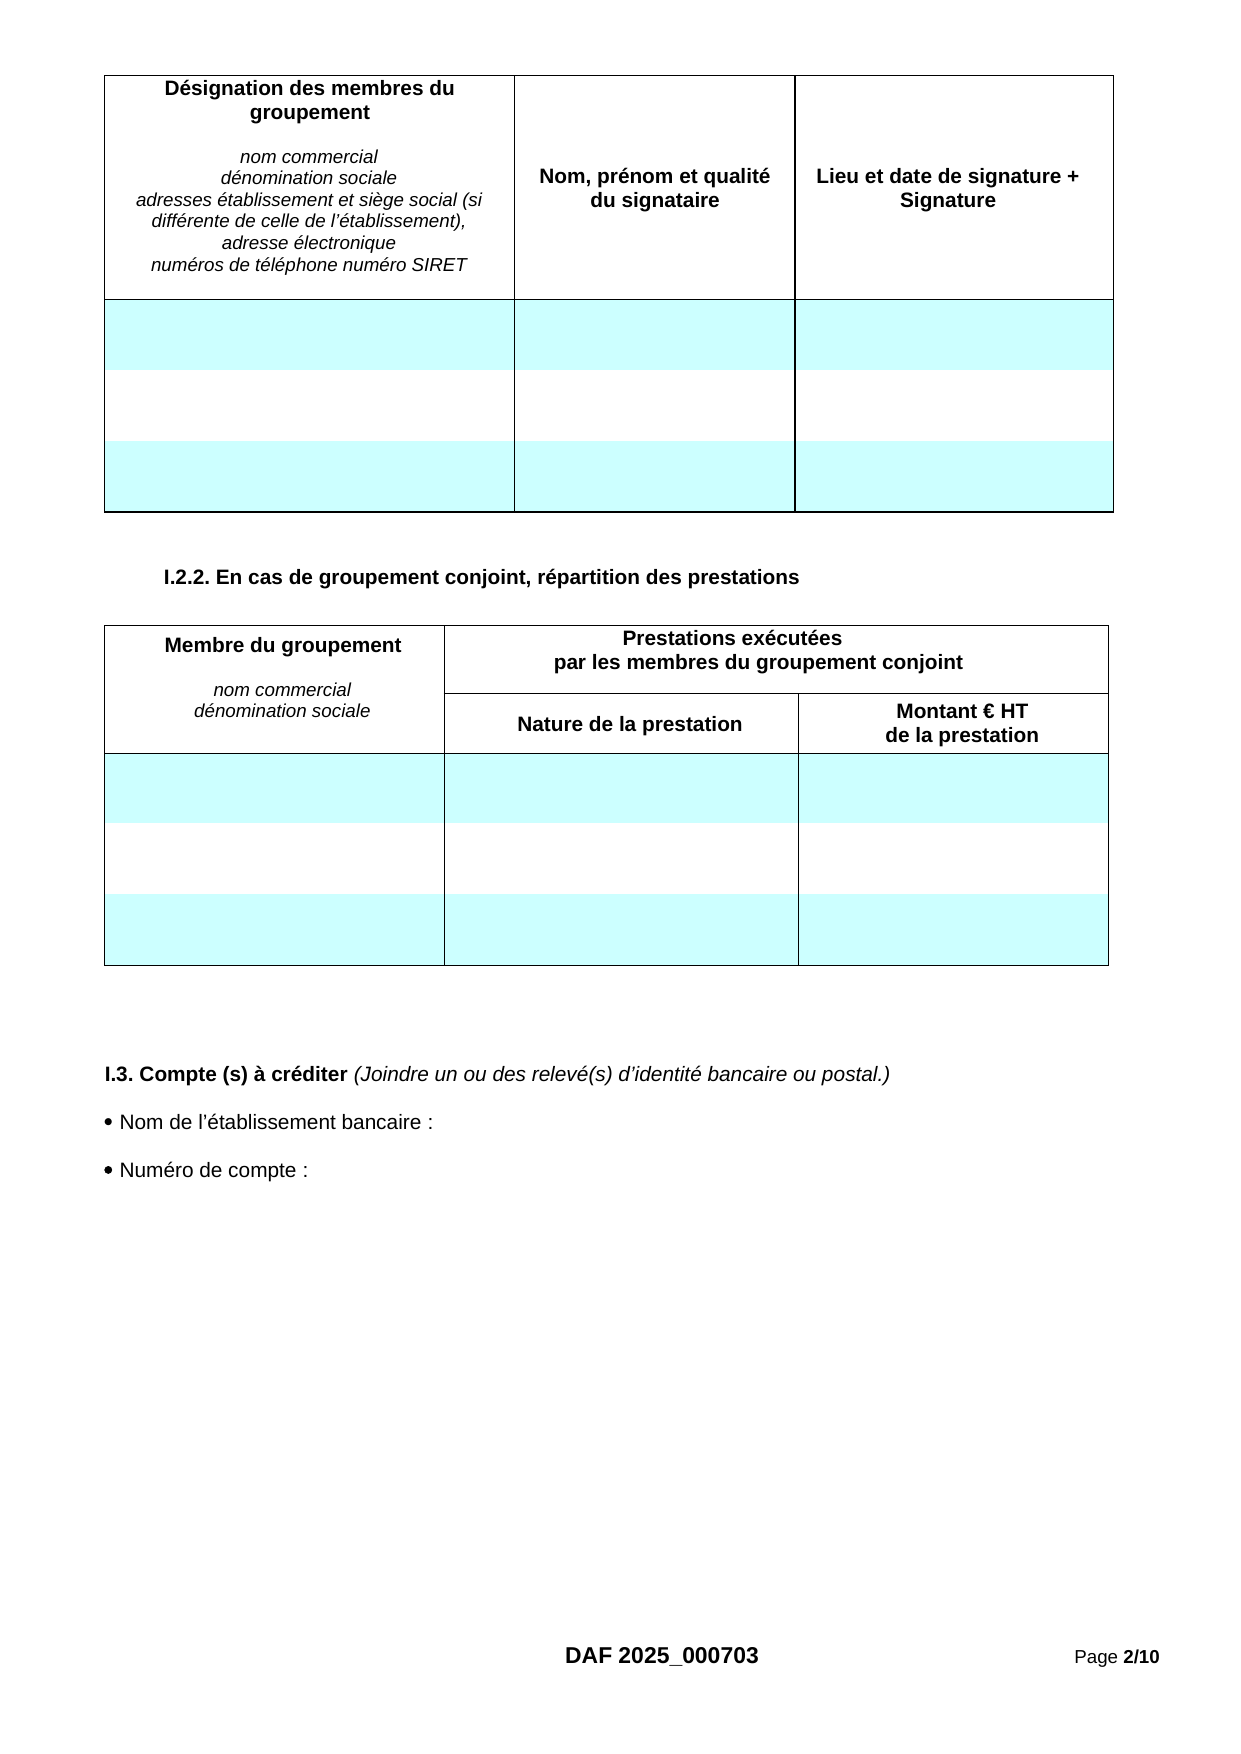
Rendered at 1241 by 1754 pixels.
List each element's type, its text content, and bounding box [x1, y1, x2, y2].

table_cell [445, 754, 798, 823]
table_cell Montant € HT de la prestation [799, 694, 1108, 752]
text I.3. Compte (s) à créditer (Joindre un ou des relevé(s) d’identité bancaire ou postal.) [104, 1062, 1153, 1086]
table_cell [799, 894, 1108, 965]
table_header Désignation des membres du groupement nom commercial dénomination sociale adresses établissement et siège social (si différente de celle de l’établissement), adresse électronique numéros de téléphone numéro SIRET [105, 76, 514, 299]
table_cell [105, 894, 444, 965]
table_cell [105, 823, 444, 894]
table_cell [515, 441, 794, 511]
table_cell [799, 823, 1108, 894]
table_cell [445, 823, 798, 894]
table_cell [799, 754, 1108, 823]
table_cell [796, 370, 1113, 441]
table_cell [105, 300, 514, 370]
list Numéro de compte : [104, 1158, 1153, 1182]
table_header Prestations exécutées par les membres du groupement conjoint [445, 626, 1108, 693]
table_cell [105, 754, 444, 823]
text I.2.2. En cas de groupement conjoint, répartition des prestations [104, 565, 1153, 589]
table_cell [515, 300, 794, 370]
table_header Lieu et date de signature + Signature [796, 76, 1113, 299]
table_cell [515, 370, 794, 441]
table_cell Nature de la prestation [445, 694, 798, 752]
table_header Nom, prénom et qualité du signataire [515, 76, 794, 299]
table_header Membre du groupement nom commercial dénomination sociale [105, 626, 444, 752]
table_cell [105, 370, 514, 441]
table_cell [796, 300, 1113, 370]
table_cell [445, 894, 798, 965]
list Nom de l’établissement bancaire : [104, 1110, 1153, 1134]
table_cell [105, 441, 514, 511]
table_cell [796, 441, 1113, 511]
